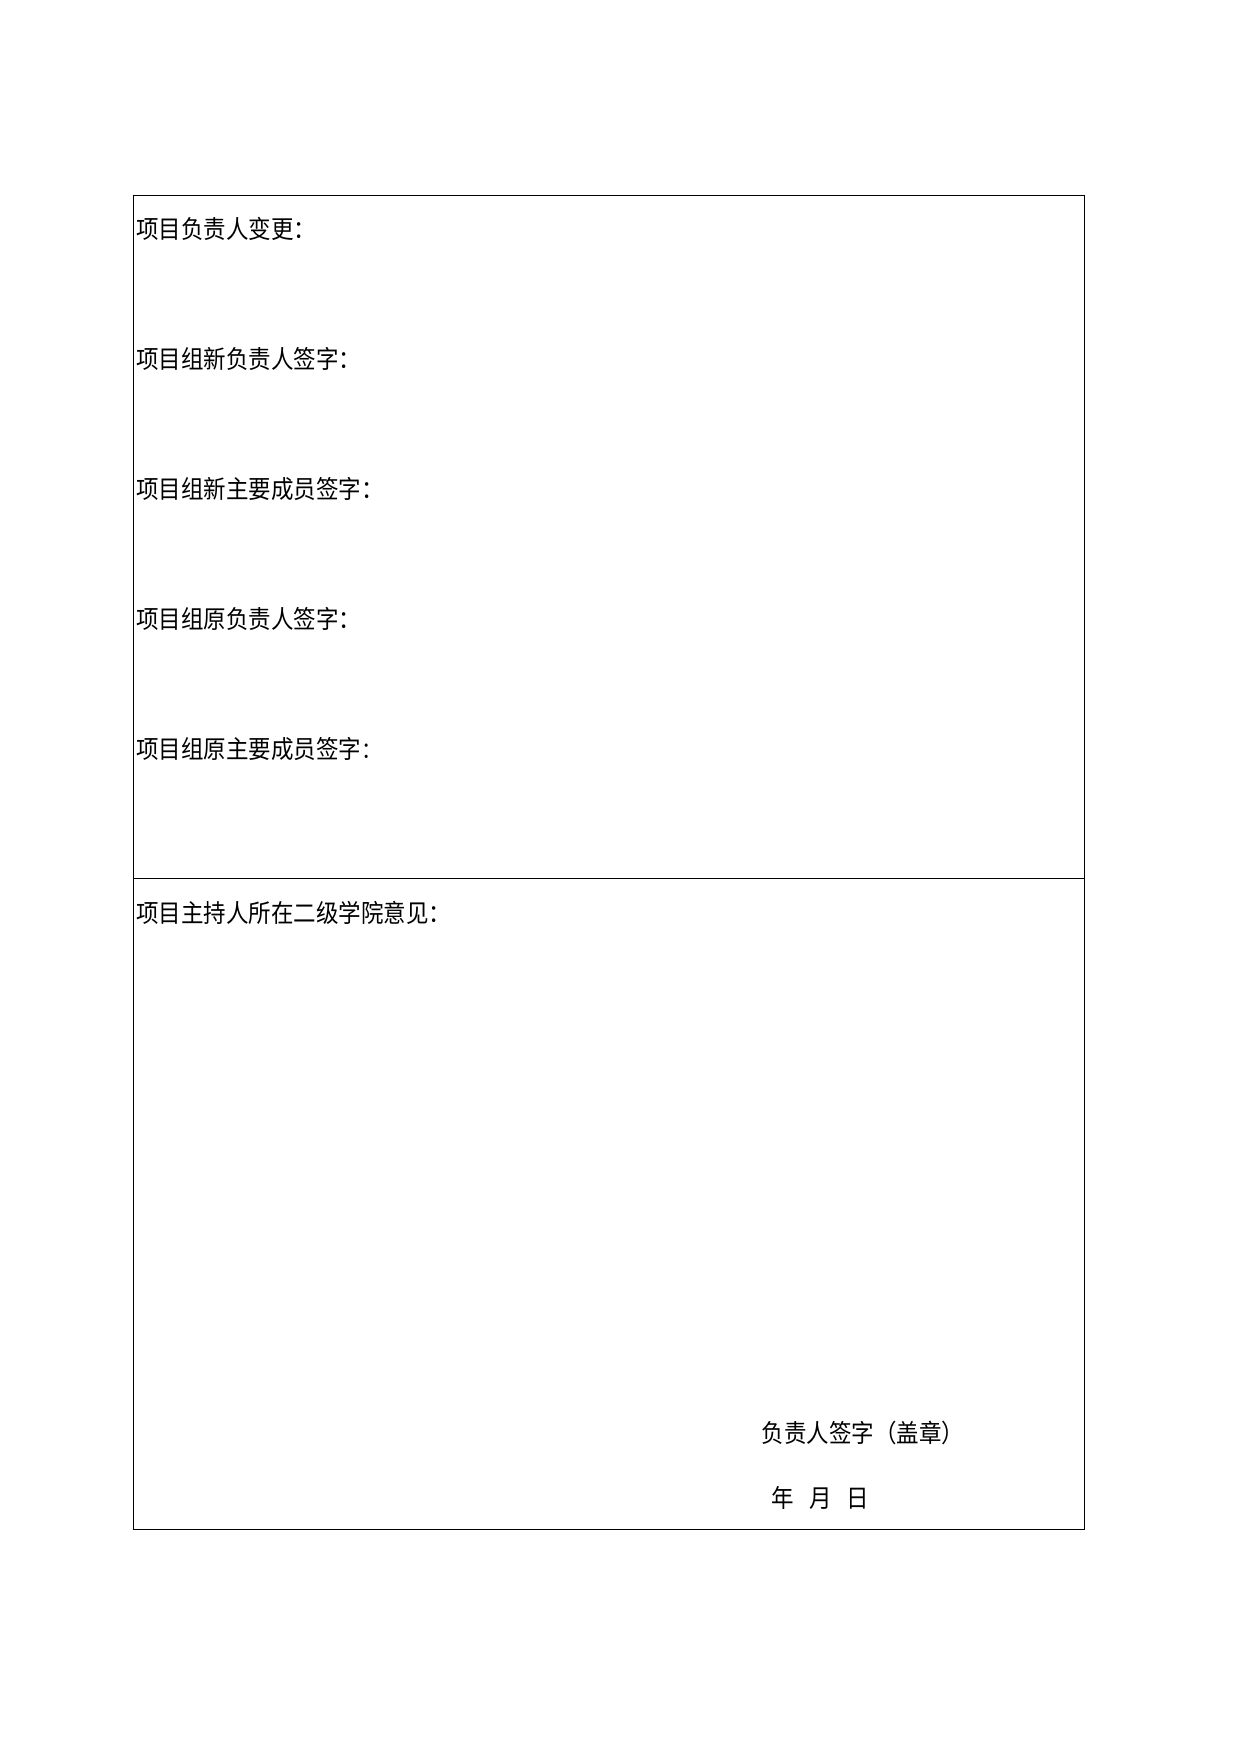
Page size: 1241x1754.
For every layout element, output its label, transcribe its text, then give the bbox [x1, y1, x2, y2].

table_header 项目负责人变更： 项目组新负责人签字： 项目组新主要成员签字： 项目组原负责人签字： 项目组原主要成员签字： [134, 196, 1084, 878]
table_cell 项目主持人所在二级学院意见： 负责人签字（盖章） 年 月 日 [134, 879, 1084, 1529]
